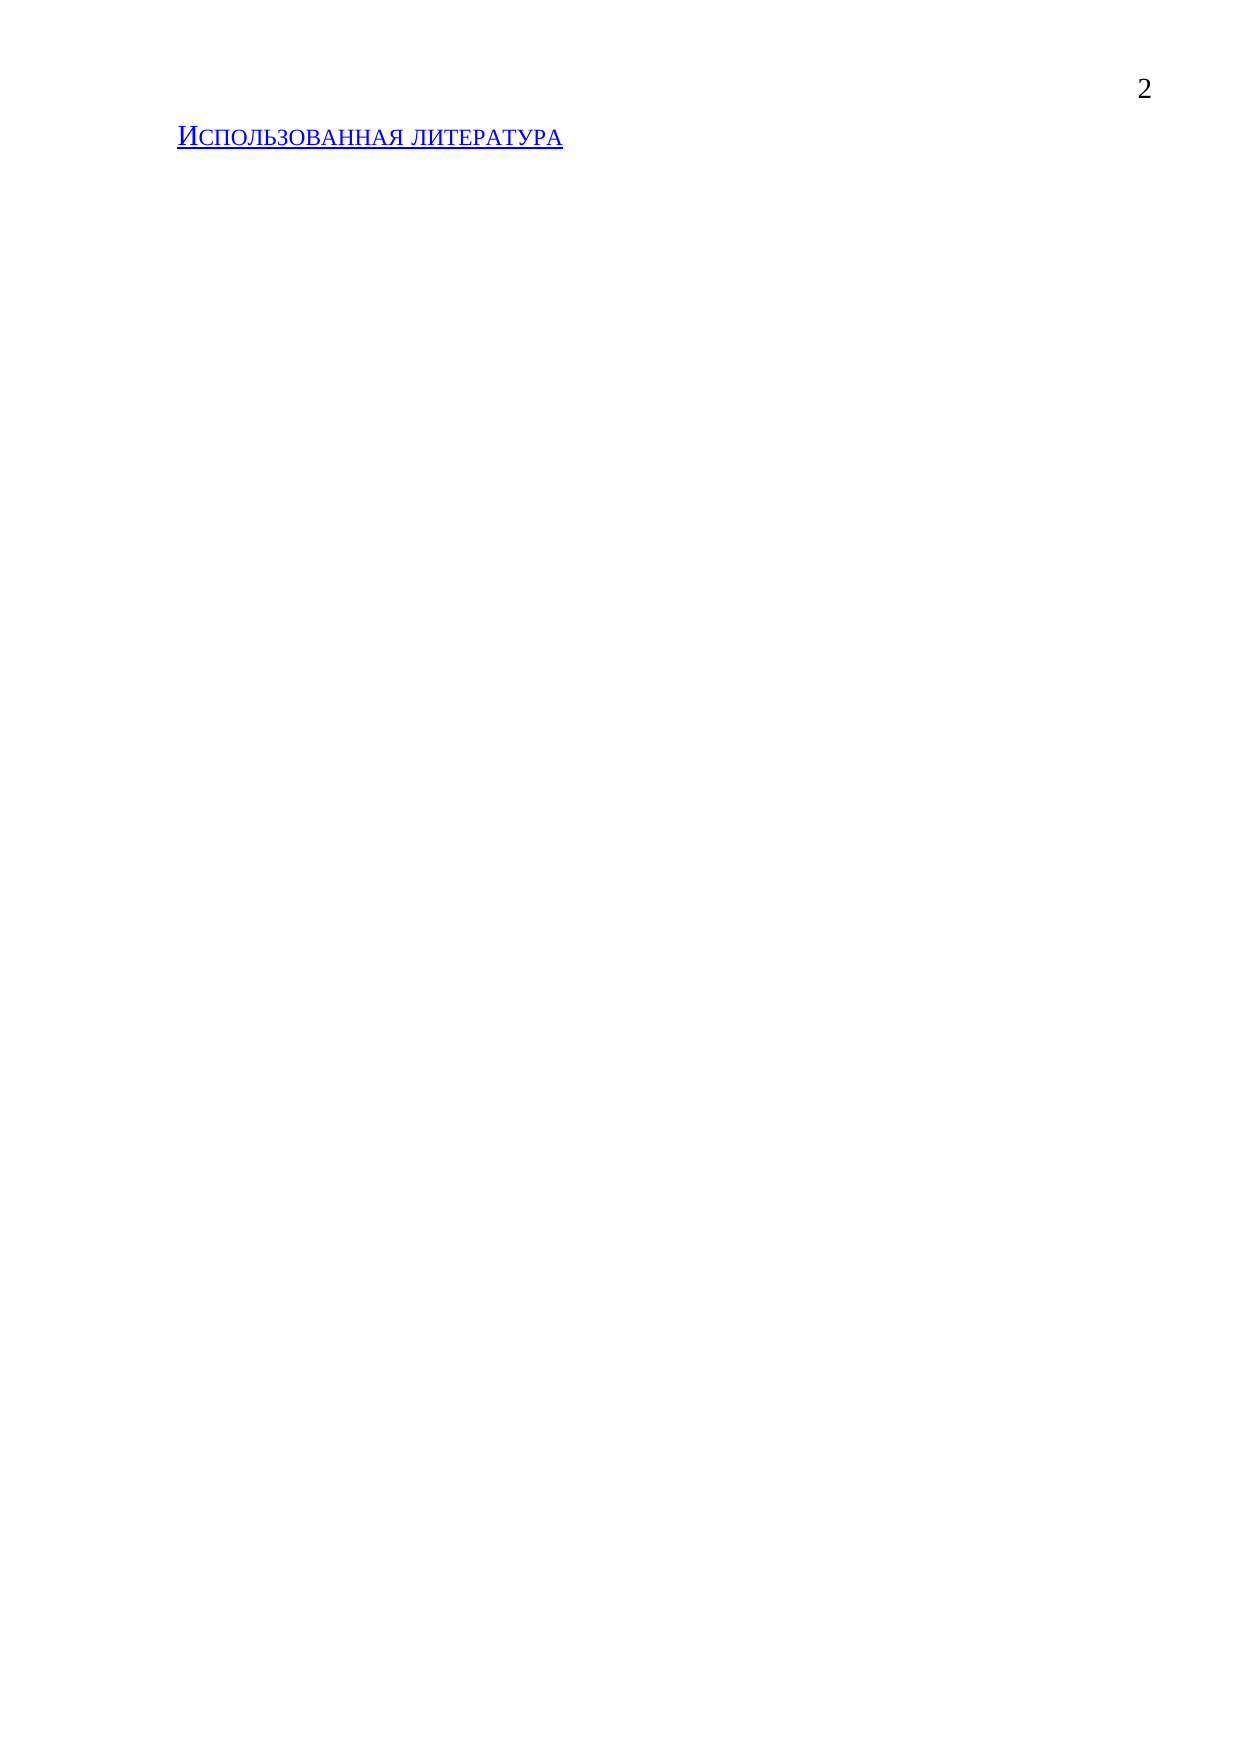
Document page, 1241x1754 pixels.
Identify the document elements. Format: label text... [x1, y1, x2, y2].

text Использованная литература [177, 118, 1152, 152]
